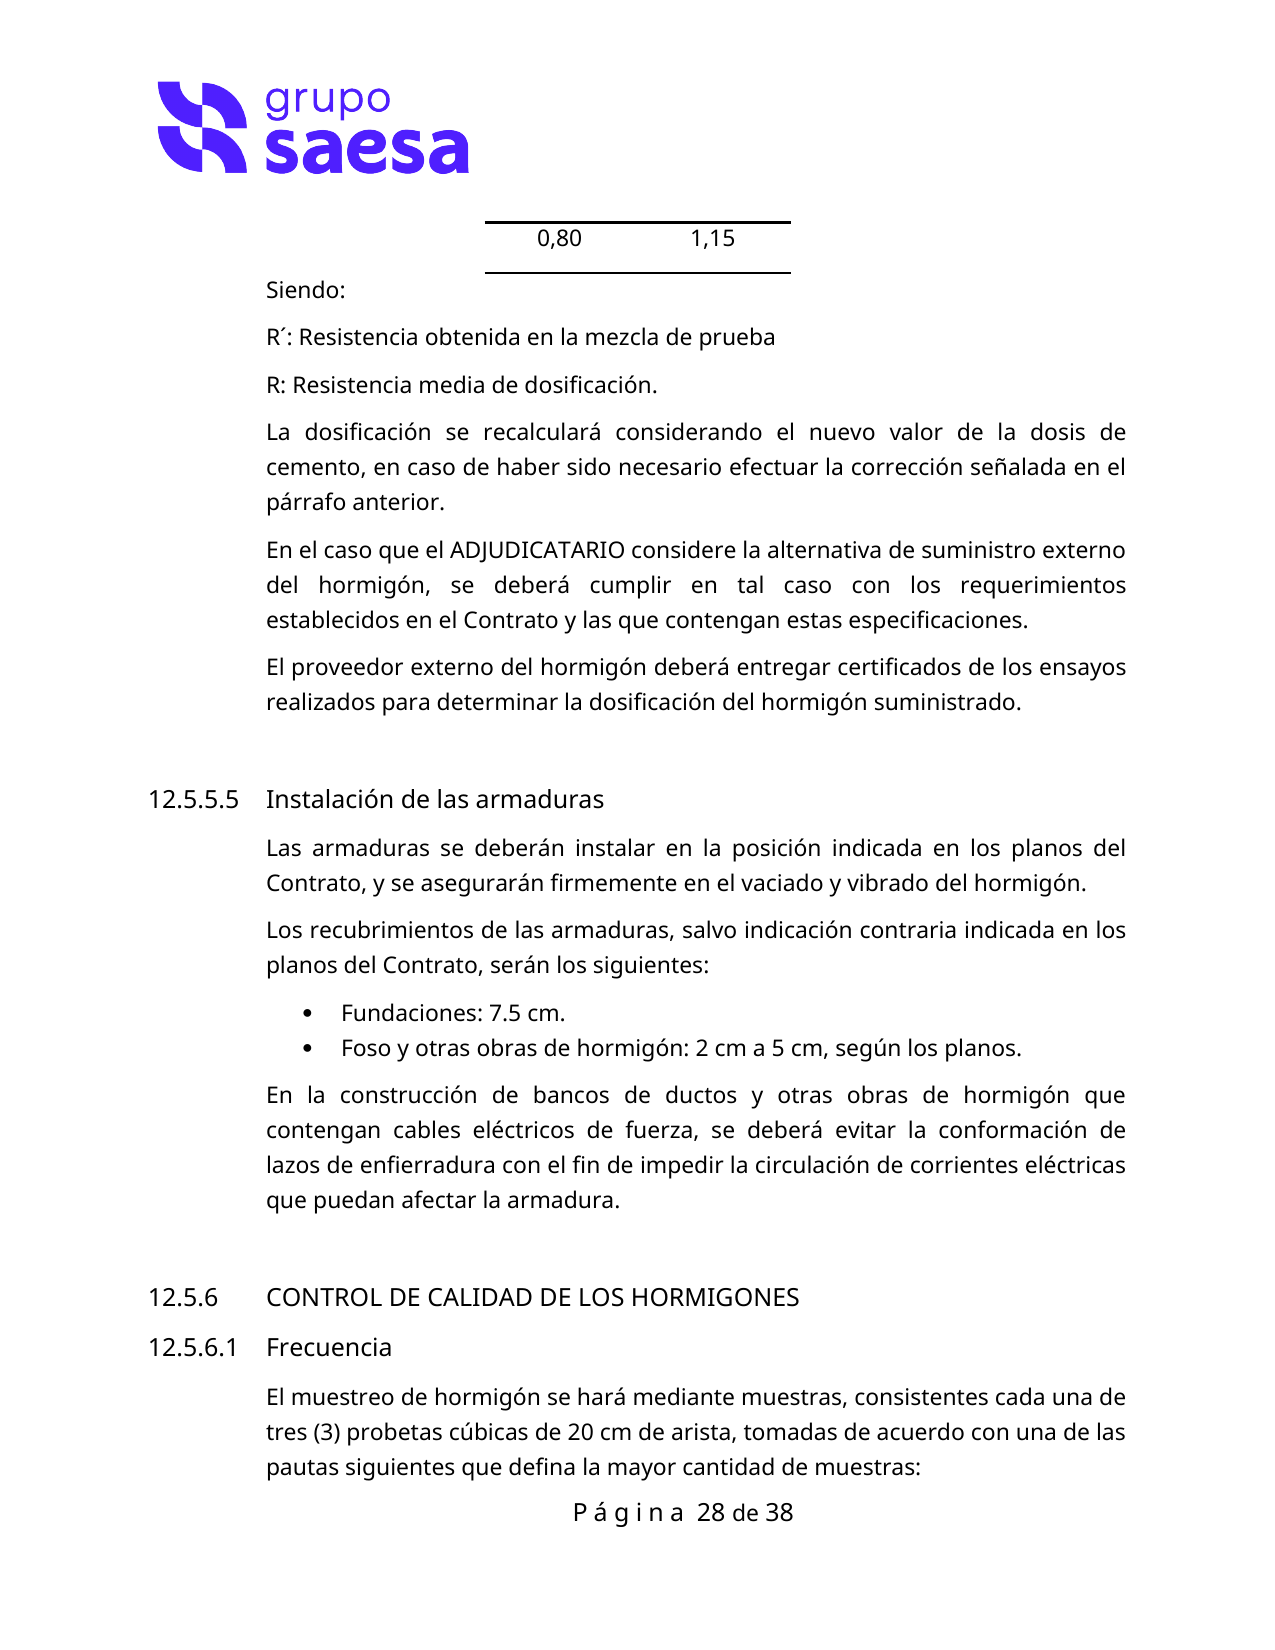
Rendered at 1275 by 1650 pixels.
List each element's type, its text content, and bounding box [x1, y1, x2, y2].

text Las armaduras se deberán instalar en la posición indicada en los planos del Contrato, y se asegurarán firmemente en el vaciado y vibrado del hormigón. [266, 832, 1127, 898]
text En la construcción de bancos de ductos y otras obras de hormigón que contengan cables eléctricos de fuerza, se deberá evitar la conformación de lazos de enfierradura con el fin de impedir la circulación de corrientes eléctricas que puedan afectar la armadura. [266, 1079, 1127, 1216]
text La dosificación se recalculará considerando el nuevo valor de la dosis de cemento, en caso de haber sido necesario efectuar la corrección señalada en el párrafo anterior. [266, 416, 1127, 517]
picture [147, 73, 478, 177]
text Siendo: [266, 274, 1127, 305]
text El muestreo de hormigón se hará mediante muestras, consistentes cada una de tres (3) probetas cúbicas de 20 cm de arista, tomadas de acuerdo con una de las pautas siguientes que defina la mayor cantidad de muestras: [266, 1381, 1127, 1482]
list Foso y otras obras de hormigón: 2 cm a 5 cm, según los planos. [303, 1032, 1127, 1063]
text R´: Resistencia obtenida en la mezcla de prueba [266, 321, 1127, 352]
table_cell 0,80 [485, 224, 634, 272]
text En el caso que el ADJUDICATARIO considere la alternativa de suministro externo del hormigón, se deberá cumplir en tal caso con los requerimientos establecidos en el Contrato y las que contengan estas especificaciones. [266, 534, 1127, 635]
text El proveedor externo del hormigón deberá entregar certificados de los ensayos realizados para determinar la dosificación del hormigón suministrado. [266, 651, 1127, 717]
subtitle Frecuencia [148, 1330, 1127, 1364]
subtitle Instalación de las armaduras [148, 781, 1127, 815]
subtitle CONTROL DE CALIDAD DE LOS HORMIGONES [148, 1279, 1127, 1313]
text Los recubrimientos de las armaduras, salvo indicación contraria indicada en los planos del Contrato, serán los siguientes: [266, 914, 1127, 981]
table_cell 1,15 [635, 224, 791, 272]
text R: Resistencia media de dosificación. [266, 369, 1127, 400]
list Fundaciones: 7.5 cm. [303, 997, 1127, 1028]
